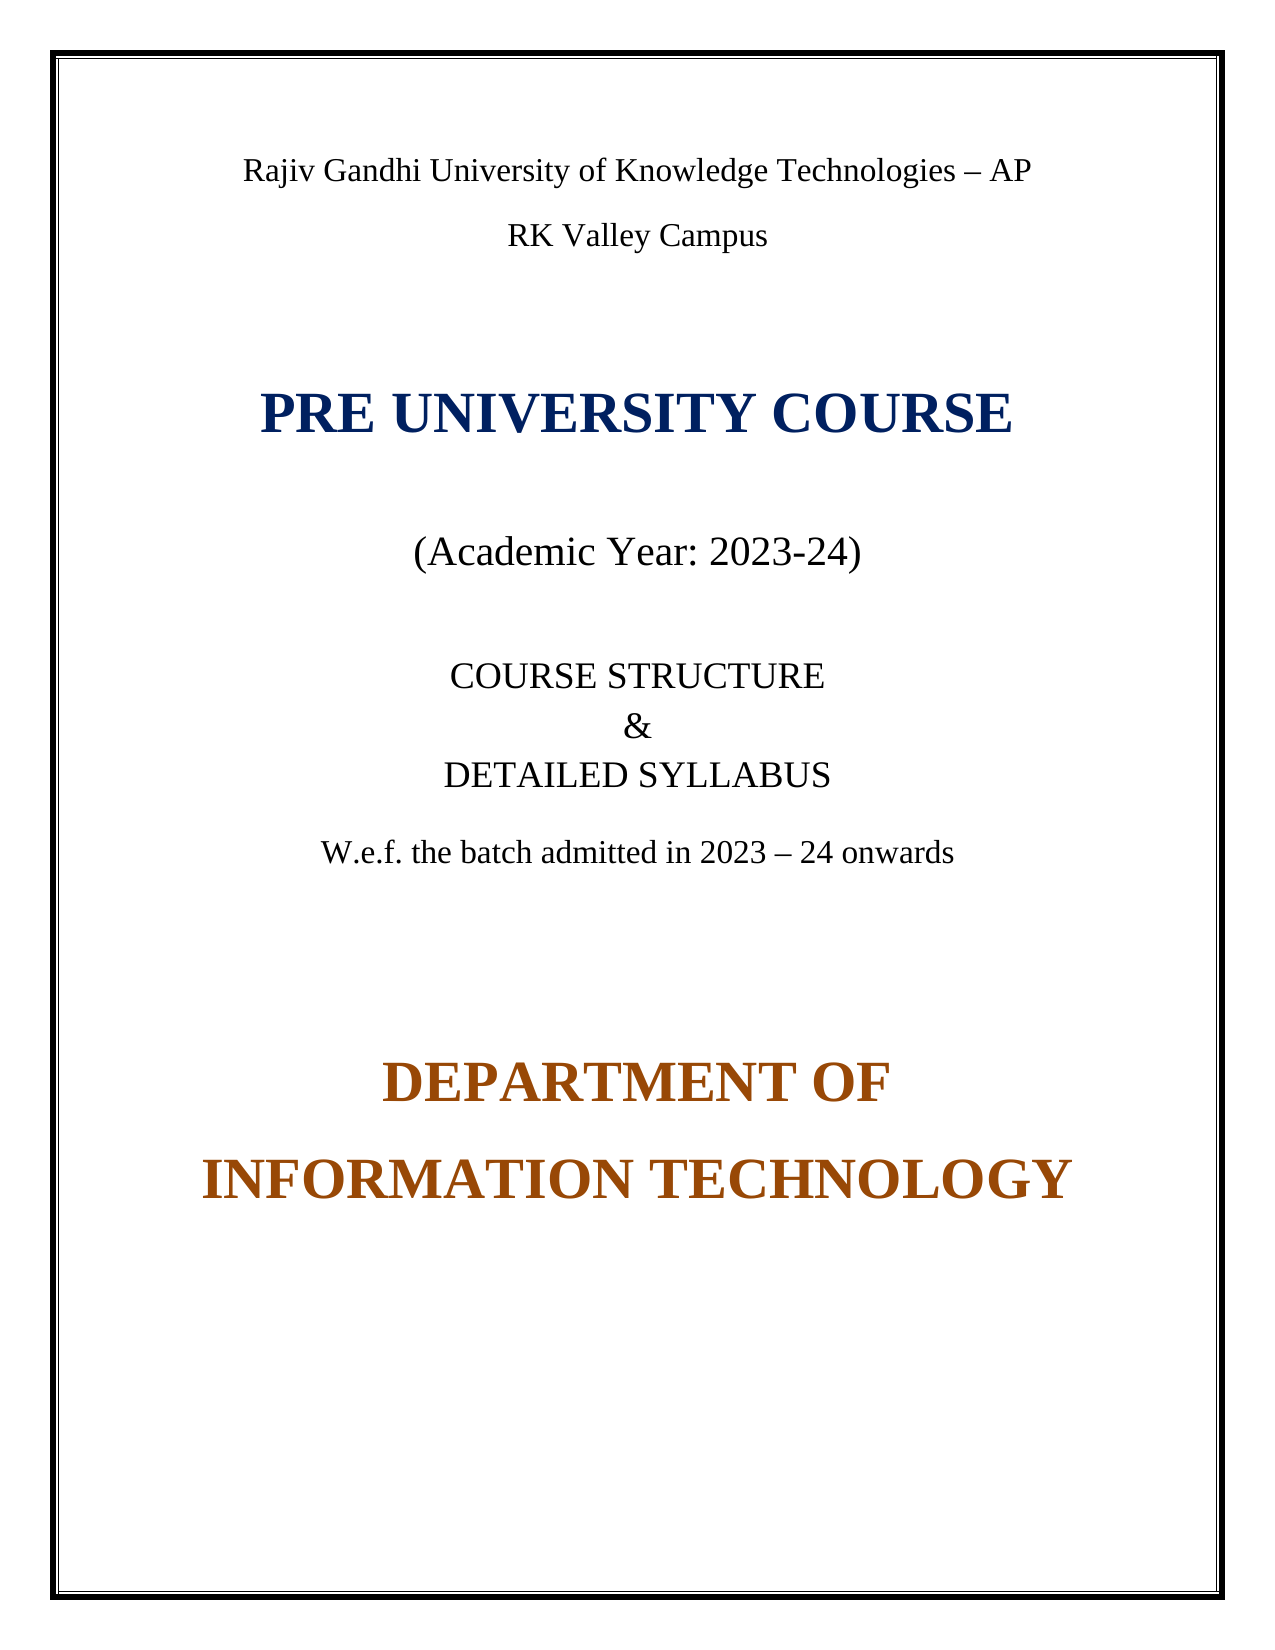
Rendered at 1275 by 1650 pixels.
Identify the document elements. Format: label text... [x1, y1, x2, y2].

text Rajiv Gandhi University of Knowledge Technologies – AP [150, 150, 1125, 188]
text DETAILED SYLLABUS [150, 753, 1125, 796]
text PRE UNIVERSITY COURSE [150, 378, 1125, 445]
text DEPARTMENT OF [150, 1046, 1125, 1113]
text INFORMATION TECHNOLOGY [150, 1144, 1125, 1211]
text RK Valley Campus [150, 215, 1125, 253]
text (Academic Year: 2023-24) [150, 527, 1125, 574]
text COURSE STRUCTURE [150, 654, 1125, 697]
text W.e.f. the batch admitted in 2023 – 24 onwards [150, 833, 1125, 871]
text & [150, 703, 1125, 746]
